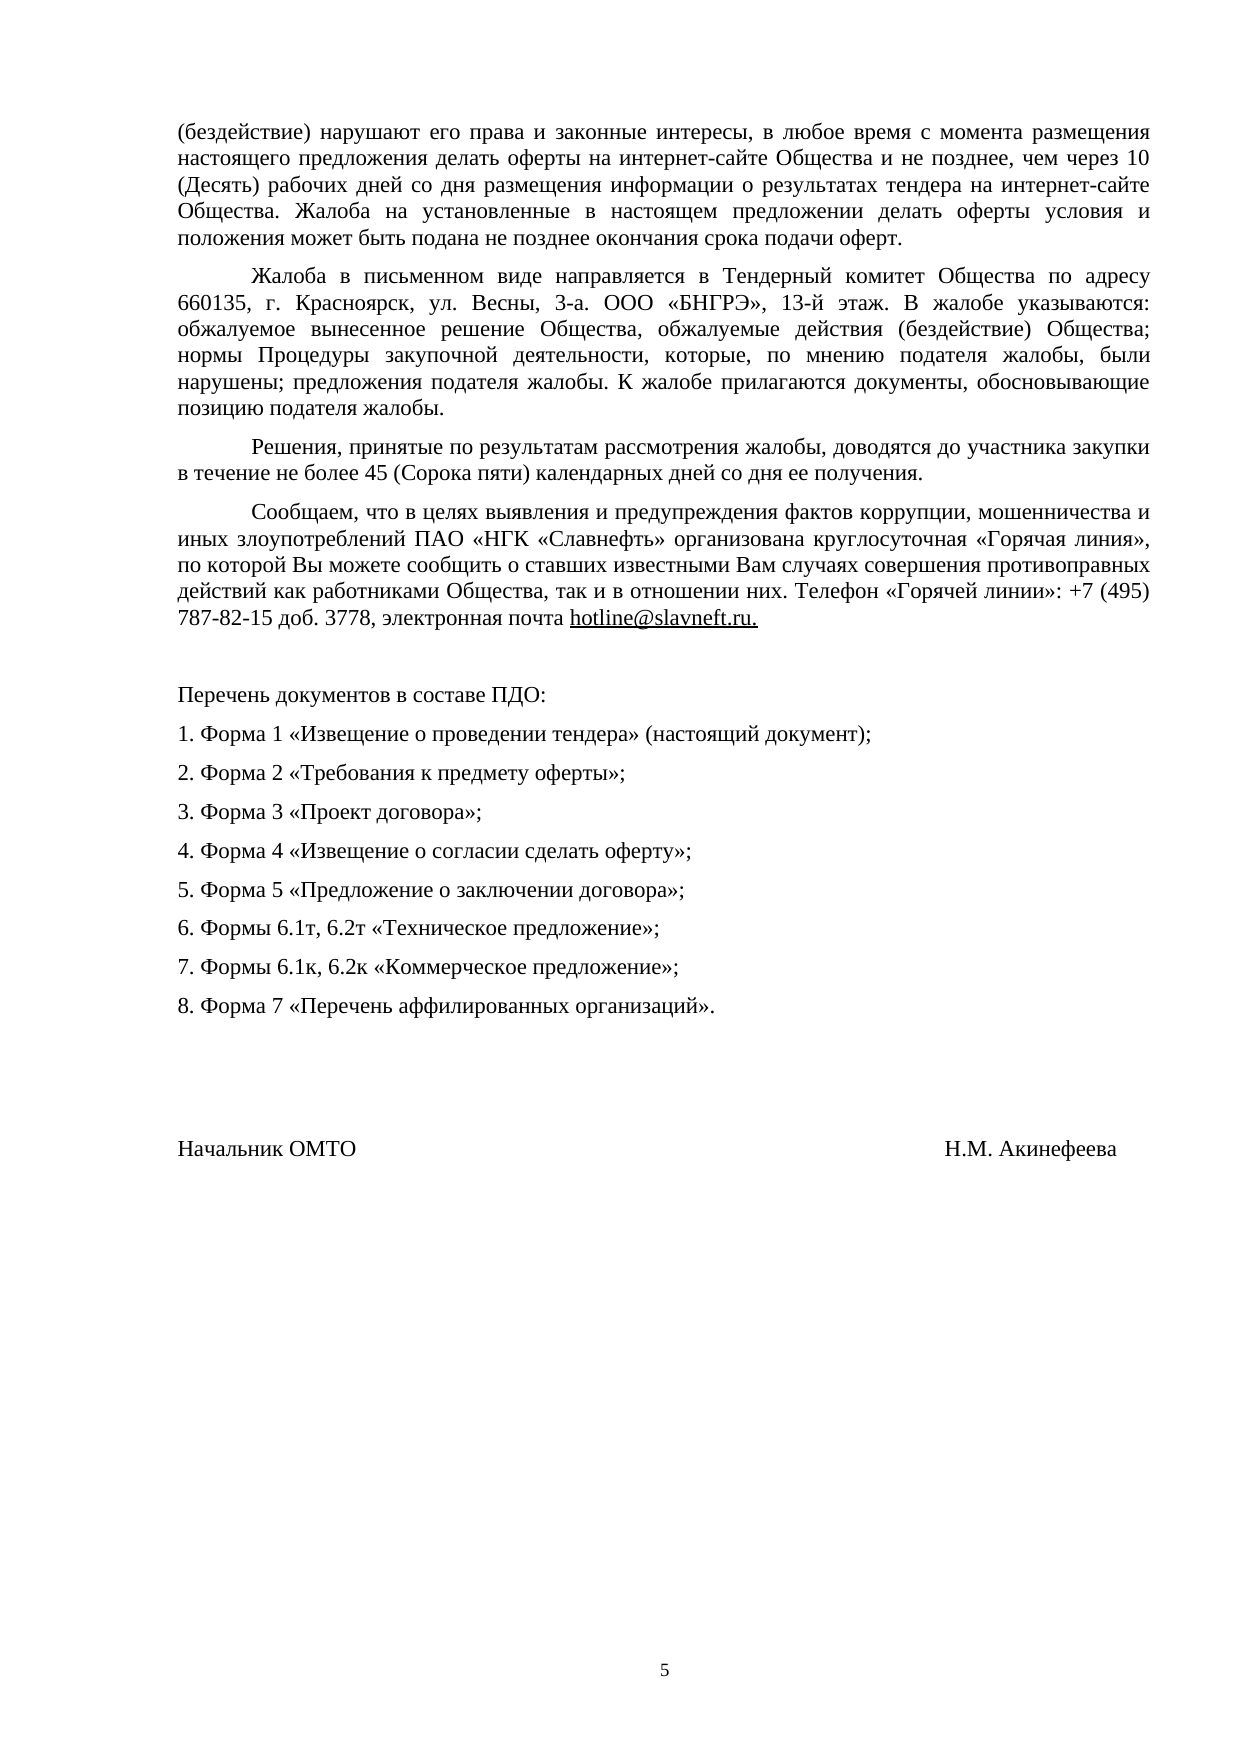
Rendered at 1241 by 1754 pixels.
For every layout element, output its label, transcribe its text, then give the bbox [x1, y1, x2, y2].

text 4. Форма 4 «Извещение о согласии сделать оферту»; [177, 837, 1152, 863]
text Начальник ОМТО Н.М. Акинефеева [177, 1135, 1152, 1161]
text 6. Формы 6.1т, 6.2т «Техническое предложение»; [177, 914, 1152, 941]
text 8. Форма 7 «Перечень аффилированных организаций». [177, 992, 1152, 1018]
text 1. Форма 1 «Извещение о проведении тендера» (настоящий документ); [177, 720, 1152, 747]
text 7. Формы 6.1к, 6.2к «Коммерческое предложение»; [177, 953, 1152, 980]
text 3. Форма 3 «Проект договора»; [177, 798, 1152, 824]
text 5. Форма 5 «Предложение о заключении договора»; [177, 876, 1152, 902]
text Решения, принятые по результатам рассмотрения жалобы, доводятся до участника закупки в течение не более 45 (Сорока пяти) календарных дней со дня ее получения. [177, 433, 1152, 486]
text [177, 118, 1152, 250]
text Перечень документов в составе ПДО: [177, 681, 1152, 708]
text Жалоба в письменном виде направляется в Тендерный комитет Общества по адресу 660135, г. Красноярск, ул. Весны, 3-а. ООО «БНГРЭ», 13-й этаж. В жалобе указываются: обжалуемое вынесенное решение Общества, обжалуемые действия (бездействие) Общества; нормы Процедуры закупочной деятельности, которые, по мнению подателя жалобы, были нарушены; предложения подателя жалобы. К жалобе прилагаются документы, обосновывающие позицию подателя жалобы. [177, 262, 1152, 421]
text 2. Форма 2 «Требования к предмету оферты»; [177, 759, 1152, 785]
text Сообщаем, что в целях выявления и предупреждения фактов коррупции, мошенничества и иных злоупотреблений ПАО «НГК «Славнефть» организована круглосуточная «Горячая линия», по которой Вы можете сообщить о ставших известными Вам случаях совершения противоправных действий как работниками Общества, так и в отношении них. Телефон «Горячей линии»: +7 (495) 787-82-15 доб. 3778, электронная почта hotline@slavneft.ru. [177, 498, 1152, 630]
